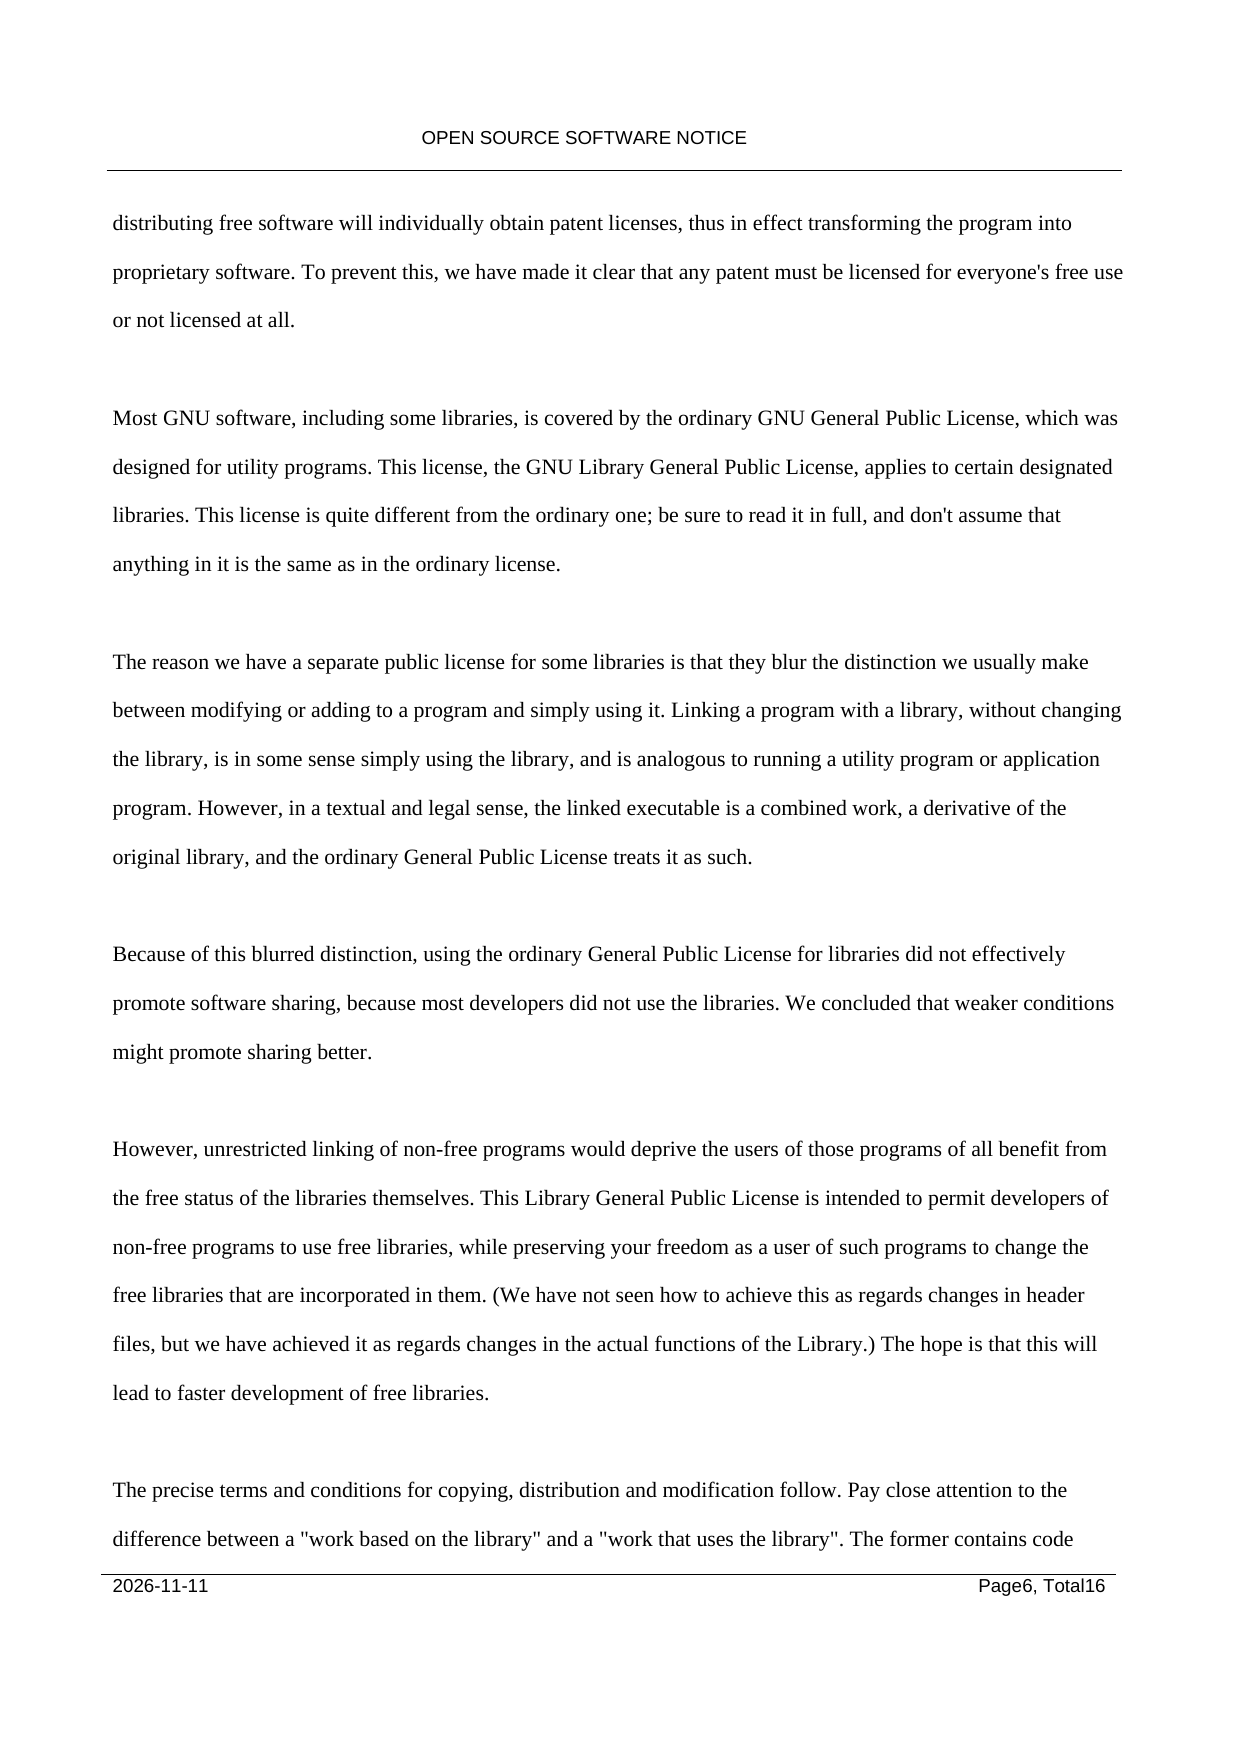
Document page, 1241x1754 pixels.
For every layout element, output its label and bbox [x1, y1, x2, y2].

text [112, 206, 1128, 1555]
